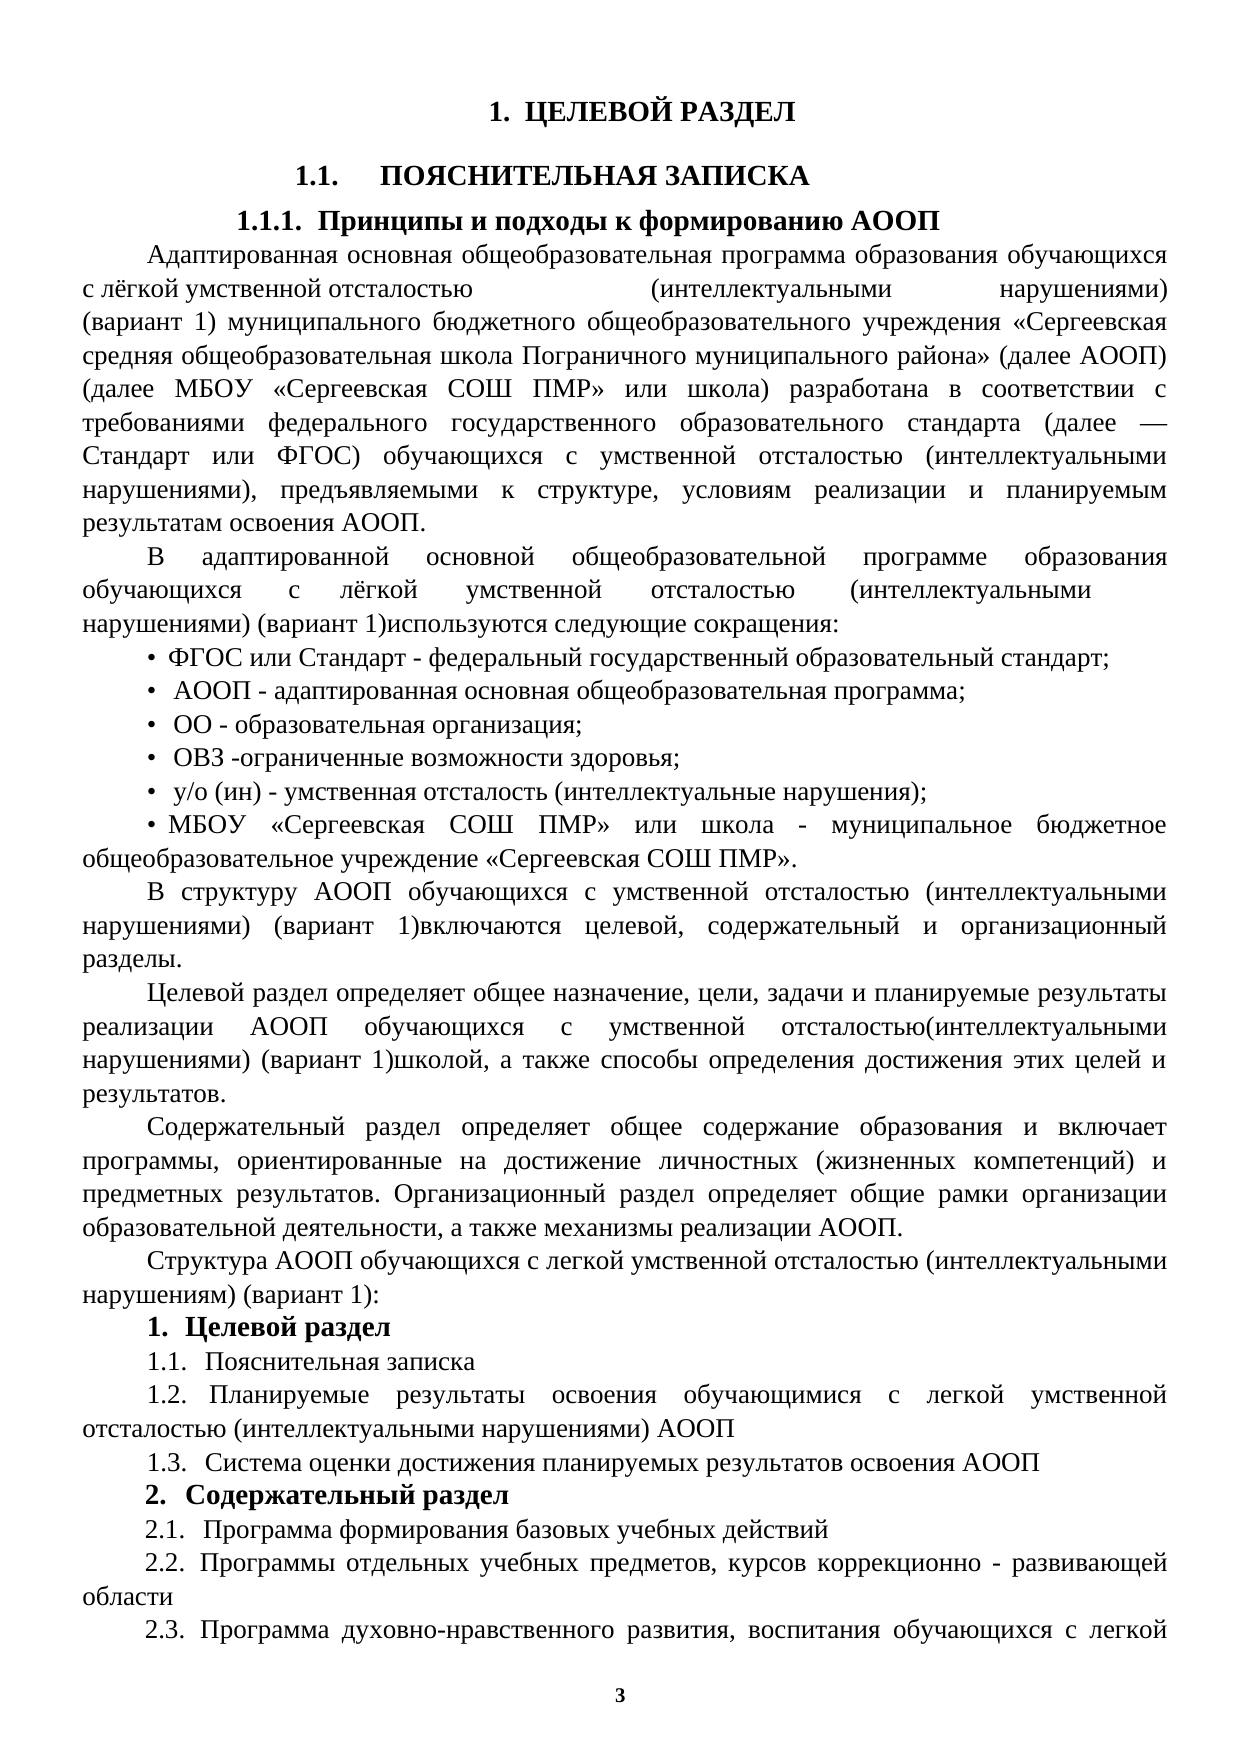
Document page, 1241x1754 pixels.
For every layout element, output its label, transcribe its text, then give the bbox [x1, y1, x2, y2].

text В структуру АООП обучающихся с умственной отсталостью (интеллектуальными нарушениями) (вариант 1)включаются целевой, содержательный и организационный разделы. [82, 874, 1168, 974]
list Планируемые результаты освоения обучающимися с легкой умственной отсталостью (интеллектуальными нарушениями) АООП [82, 1377, 1168, 1444]
list МБОУ «Сергеевская СОШ ПМР» или школа - муниципальное бюджетное общеобразовательное учреждение «Сергеевская СОШ ПМР». [82, 807, 1168, 874]
list Система оценки достижения планируемых результатов освоения АООП [82, 1444, 1168, 1478]
list Содержательный раздел [82, 1478, 1168, 1511]
list у/о (ин) - умственная отсталость (интеллектуальные нарушения); [82, 773, 1168, 807]
text нарушениями) (вариант 1)используются следующие сокращения: [82, 606, 1168, 639]
text Адаптированная основная общеобразовательная программа образования обучающихся с лёгкой умственной отсталостью (интеллектуальными нарушениями) (вариант 1) муниципального бюджетного общеобразовательного учреждения «Сергеевская средняя общеобразовательная школа Пограничного муниципального района» (далее АООП) (далее МБОУ «Сергеевская СОШ ПМР» или школа) разработана в соответствии с требованиями федерального государственного образовательного стандарта (далее — Стандарт или ФГОС) обучающихся с умственной отсталостью (интеллектуальными нарушениями), предъявляемыми к структуре, условиям реализации и планируемым результатам освоения АООП. [82, 237, 1168, 538]
text В адаптированной основной общеобразовательной программе образования обучающихся с лёгкой умственной отсталостью (интеллектуальными [82, 538, 1168, 606]
list АООП - адаптированная основная общеобразовательная программа; [82, 673, 1168, 706]
list ОО - образовательная организация; [82, 706, 1168, 740]
text Содержательный раздел определяет общее содержание образования и включает программы, ориентированные на достижение личностных (жизненных компетенций) и предметных результатов. Организационный раздел определяет общие рамки организации образовательной деятельности, а также механизмы реализации АООП. [82, 1109, 1168, 1243]
list Целевой раздел [82, 1310, 1168, 1343]
list ПОЯСНИТЕЛЬНАЯ ЗАПИСКА [294, 162, 1168, 191]
list ФГОС или Стандарт - федеральный государственный образовательный стандарт; [82, 639, 1168, 673]
list ОВЗ -ограниченные возможности здоровья; [82, 740, 1168, 773]
list Принципы и подходы к формированию АООП [236, 203, 1168, 237]
text Целевой раздел определяет общее назначение, цели, задачи и планируемые результаты реализации АООП обучающихся с умственной отсталостью(интеллектуальными нарушениями) (вариант 1)школой, а также способы определения достижения этих целей и результатов. [82, 974, 1168, 1109]
list Программы отдельных учебных предметов, курсов коррекционно - развивающей области [82, 1545, 1168, 1612]
list Пояснительная записка [82, 1343, 1168, 1377]
text Структура АООП обучающихся с легкой умственной отсталостью (интеллектуальными нарушениям) (вариант 1): [82, 1243, 1168, 1310]
list ЦЕЛЕВОЙ РАЗДЕЛ [488, 98, 1168, 127]
list Программа формирования базовых учебных действий [82, 1511, 1168, 1545]
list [82, 1612, 1168, 1645]
